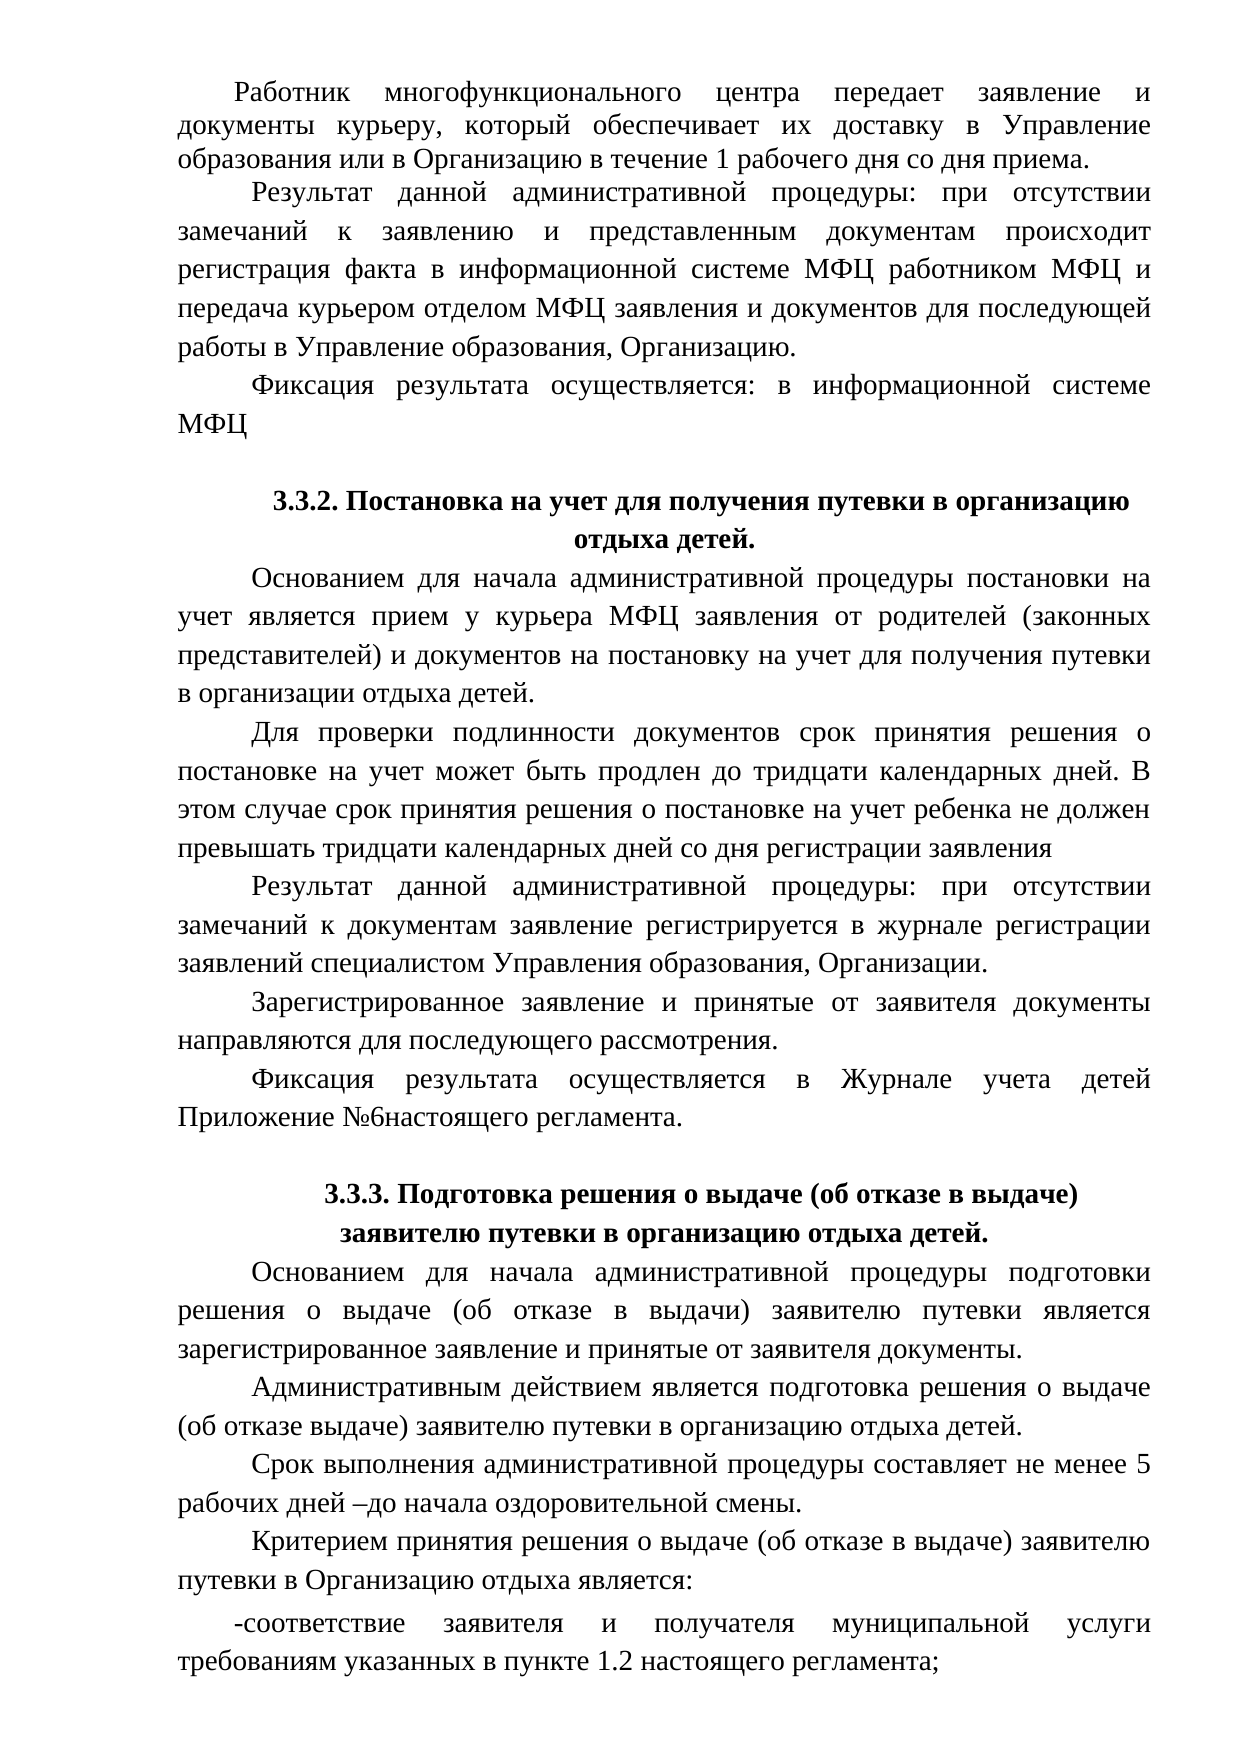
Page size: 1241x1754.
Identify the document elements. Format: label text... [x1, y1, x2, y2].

text Для проверки подлинности документов срок принятия решения о постановке на учет может быть продлен до тридцати календарных дней. В этом случае срок принятия решения о постановке на учет ребенка не должен превышать тридцати календарных дней со дня регистрации заявления [177, 714, 1152, 863]
text Основанием для начала административной процедуры подготовки решения о выдаче (об отказе в выдачи) заявителю путевки является зарегистрированное заявление и принятые от заявителя документы. [177, 1254, 1152, 1364]
text 3.3.3. Подготовка решения о выдаче (об отказе в выдаче) заявителю путевки в организацию отдыха детей. [177, 1177, 1152, 1249]
text Срок выполнения административной процедуры составляет не менее 5 рабочих дней –до начала оздоровительной смены. [177, 1446, 1152, 1518]
text 3.3.2. Постановка на учет для получения путевки в организацию отдыха детей. [177, 483, 1152, 555]
text -соответствие заявителя и получателя муниципальной услуги требованиям указанных в пункте 1.2 настоящего регламента; [177, 1605, 1152, 1677]
text Фиксация результата осуществляется: в информационной системе МФЦ [177, 367, 1152, 439]
text Зарегистрированное заявление и принятые от заявителя документы направляются для последующего рассмотрения. [177, 984, 1152, 1056]
text Работник многофункционального центра передает заявление и документы курьеру, который обеспечивает их доставку в Управление образования или в Организацию в течение 1 рабочего дня со дня приема. [177, 74, 1152, 174]
text Критерием принятия решения о выдаче (об отказе в выдаче) заявителю путевки в Организацию отдыха является: [177, 1523, 1152, 1596]
text Фиксация результата осуществляется в Журнале учета детей Приложение №6настоящего регламента. [177, 1061, 1152, 1133]
text Результат данной административной процедуры: при отсутствии замечаний к заявлению и представленным документам происходит регистрация факта в информационной системе МФЦ работником МФЦ и передача курьером отделом МФЦ заявления и документов для последующей работы в Управление образования, Организацию. [177, 174, 1152, 362]
text Результат данной административной процедуры: при отсутствии замечаний к документам заявление регистрируется в журнале регистрации заявлений специалистом Управления образования, Организации. [177, 868, 1152, 979]
text Основанием для начала административной процедуры постановки на учет является прием у курьера МФЦ заявления от родителей (законных представителей) и документов на постановку на учет для получения путевки в организации отдыха детей. [177, 560, 1152, 709]
text Административным действием является подготовка решения о выдаче (об отказе выдаче) заявителю путевки в организацию отдыха детей. [177, 1369, 1152, 1441]
